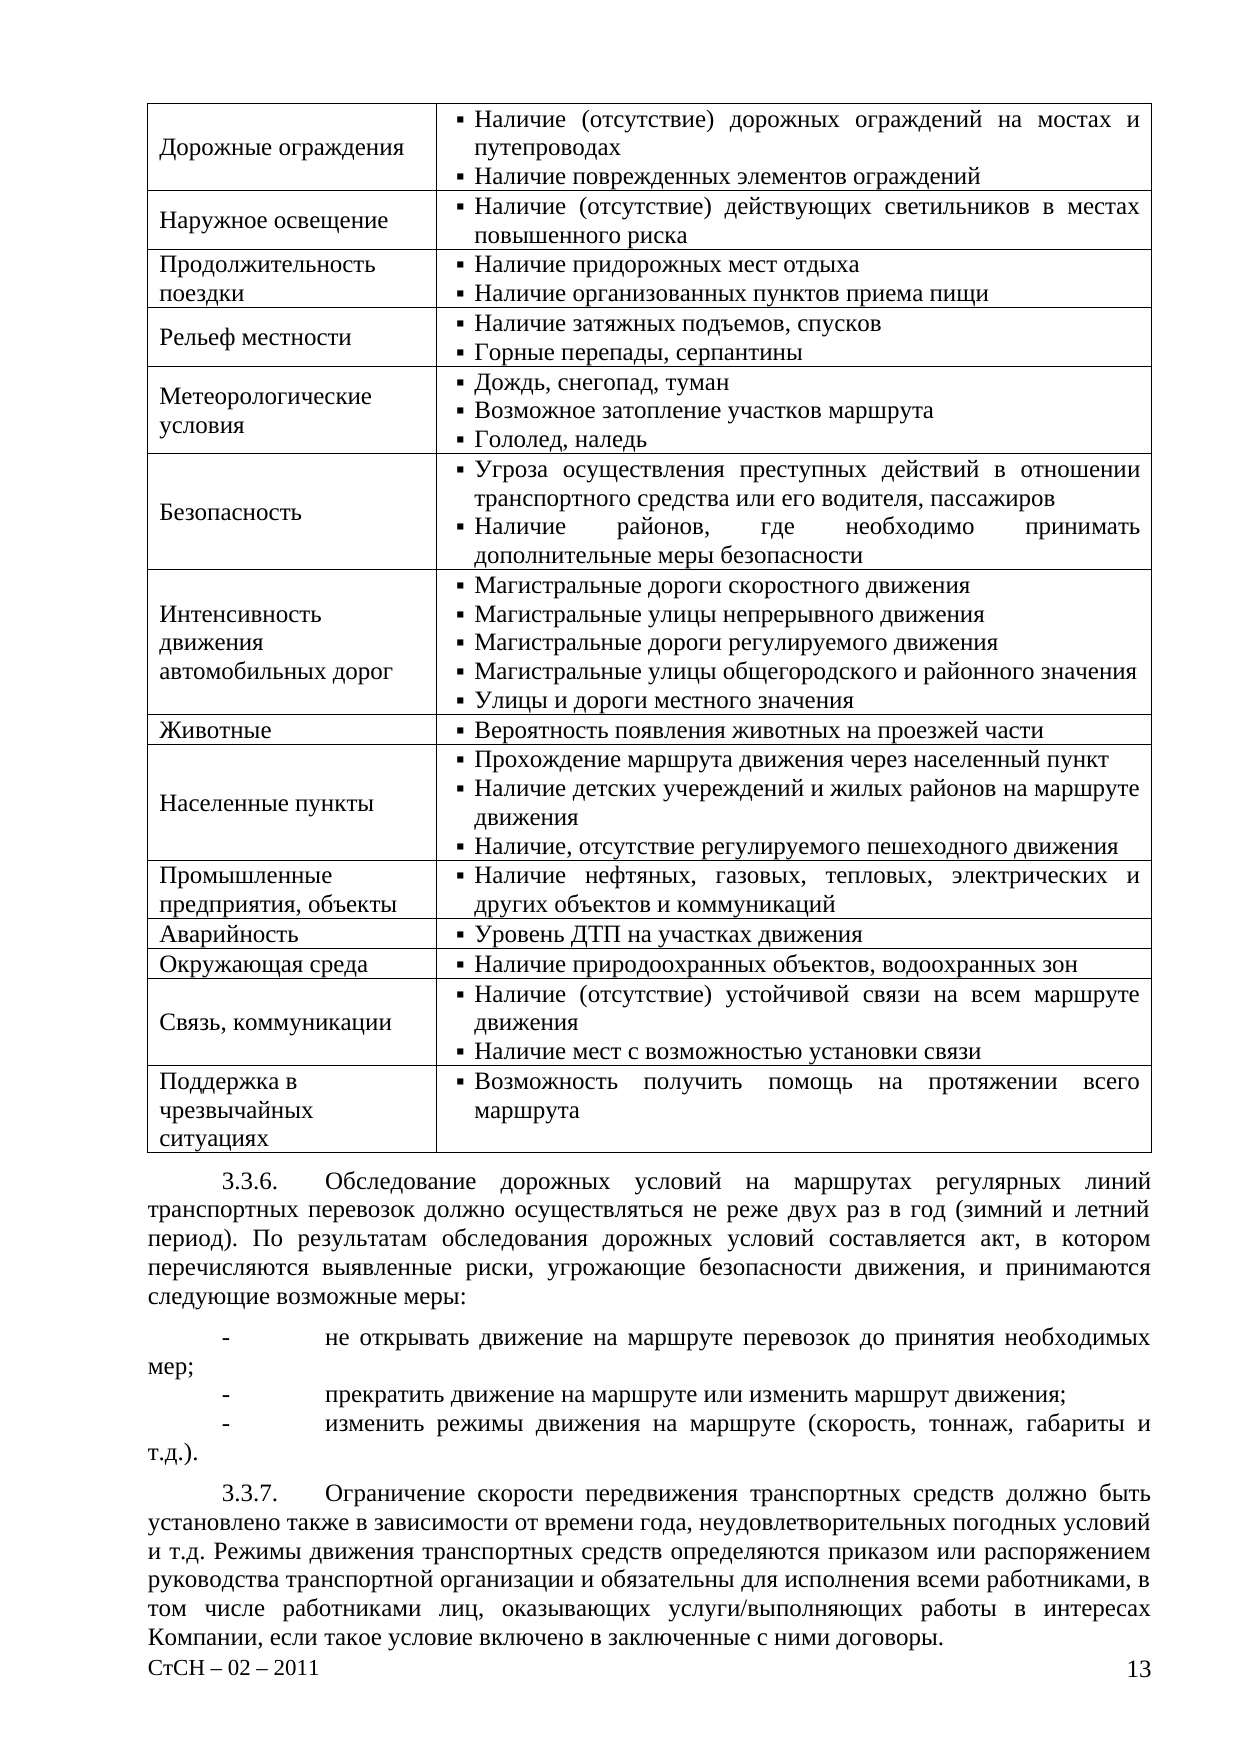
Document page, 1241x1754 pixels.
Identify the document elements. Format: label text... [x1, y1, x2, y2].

table_cell Продолжительность поездки [148, 250, 436, 307]
table_cell Интенсивность движения автомобильных дорог [148, 570, 436, 714]
table_cell Магистральные дороги скоростного движения Магистральные улицы непрерывного движения Магистральные дороги регулируемого движения Магистральные улицы общегородского и районного значения Улицы и дороги местного значения [437, 570, 1151, 714]
list прекратить движение на маршруте или изменить маршрут движения; [148, 1379, 1152, 1408]
table_cell Дорожные ограждения [148, 104, 436, 190]
table_cell Населенные пункты [148, 745, 436, 859]
table_cell Окружающая среда [148, 949, 436, 978]
table_cell Аварийность [148, 919, 436, 948]
table_cell Наружное освещение [148, 191, 436, 248]
table_cell Наличие (отсутствие) устойчивой связи на всем маршруте движения Наличие мест с возможностью установки связи [437, 979, 1151, 1065]
table_cell Возможность получить помощь на протяжении всего маршрута [437, 1066, 1151, 1152]
table_cell Метеорологические условия [148, 367, 436, 453]
table_cell Наличие затяжных подъемов, спусков Горные перепады, серпантины [437, 308, 1151, 366]
table_cell Связь, коммуникации [148, 979, 436, 1065]
table_cell Наличие (отсутствие) дорожных ограждений на мостах и путепроводах Наличие поврежденных элементов ограждений [437, 104, 1151, 190]
list не открывать движение на маршруте перевозок до принятия необходимых мер; [148, 1322, 1152, 1379]
table_cell Наличие природоохранных объектов, водоохранных зон [437, 949, 1151, 978]
list Обследование дорожных условий на маршрутах регулярных линий транспортных перевозок должно осуществляться не реже двух раз в год (зимний и летний период). По результатам обследования дорожных условий составляется акт, в котором перечисляются выявленные риски, угрожающие безопасности движения, и принимаются следующие возможные меры: [148, 1166, 1152, 1309]
table_cell Наличие нефтяных, газовых, тепловых, электрических и других объектов и коммуникаций [437, 861, 1151, 918]
table_cell Дождь, снегопад, туман Возможное затопление участков маршрута Гололед, наледь [437, 367, 1151, 453]
table_cell Наличие (отсутствие) действующих светильников в местах повышенного риска [437, 191, 1151, 248]
table_cell Прохождение маршрута движения через населенный пункт Наличие детских учереждений и жилых районов на маршруте движения Наличие, отсутствие регулируемого пешеходного движения [437, 745, 1151, 859]
table_cell Рельеф местности [148, 308, 436, 366]
table_cell Промышленные предприятия, объекты [148, 861, 436, 918]
list изменить режимы движения на маршруте (скорость, тоннаж, габариты и т.д.). [148, 1408, 1152, 1466]
list Ограничение скорости передвижения транспортных средств должно быть установлено также в зависимости от времени года, неудовлетворительных погодных условий и т.д. Режимы движения транспортных средств определяются приказом или распоряжением руководства транспортной организации и обязательны для исполнения всеми работниками, в том числе работниками лиц, оказывающих услуги/выполняющих работы в интересах Компании, если такое условие включено в заключенные с ними договоры. [148, 1478, 1152, 1651]
table_cell Уровень ДТП на участках движения [437, 919, 1151, 948]
table_cell Безопасность [148, 454, 436, 569]
table_cell Наличие придорожных мест отдыха Наличие организованных пунктов приема пищи [437, 250, 1151, 307]
table_cell Животные [148, 715, 436, 743]
table_cell Поддержка в чрезвычайных ситуациях [148, 1066, 436, 1152]
table_cell Угроза осуществления преступных действий в отношении транспортного средства или его водителя, пассажиров Наличие районов, где необходимо принимать дополнительные меры безопасности [437, 454, 1151, 569]
table_cell Вероятность появления животных на проезжей части [437, 715, 1151, 743]
